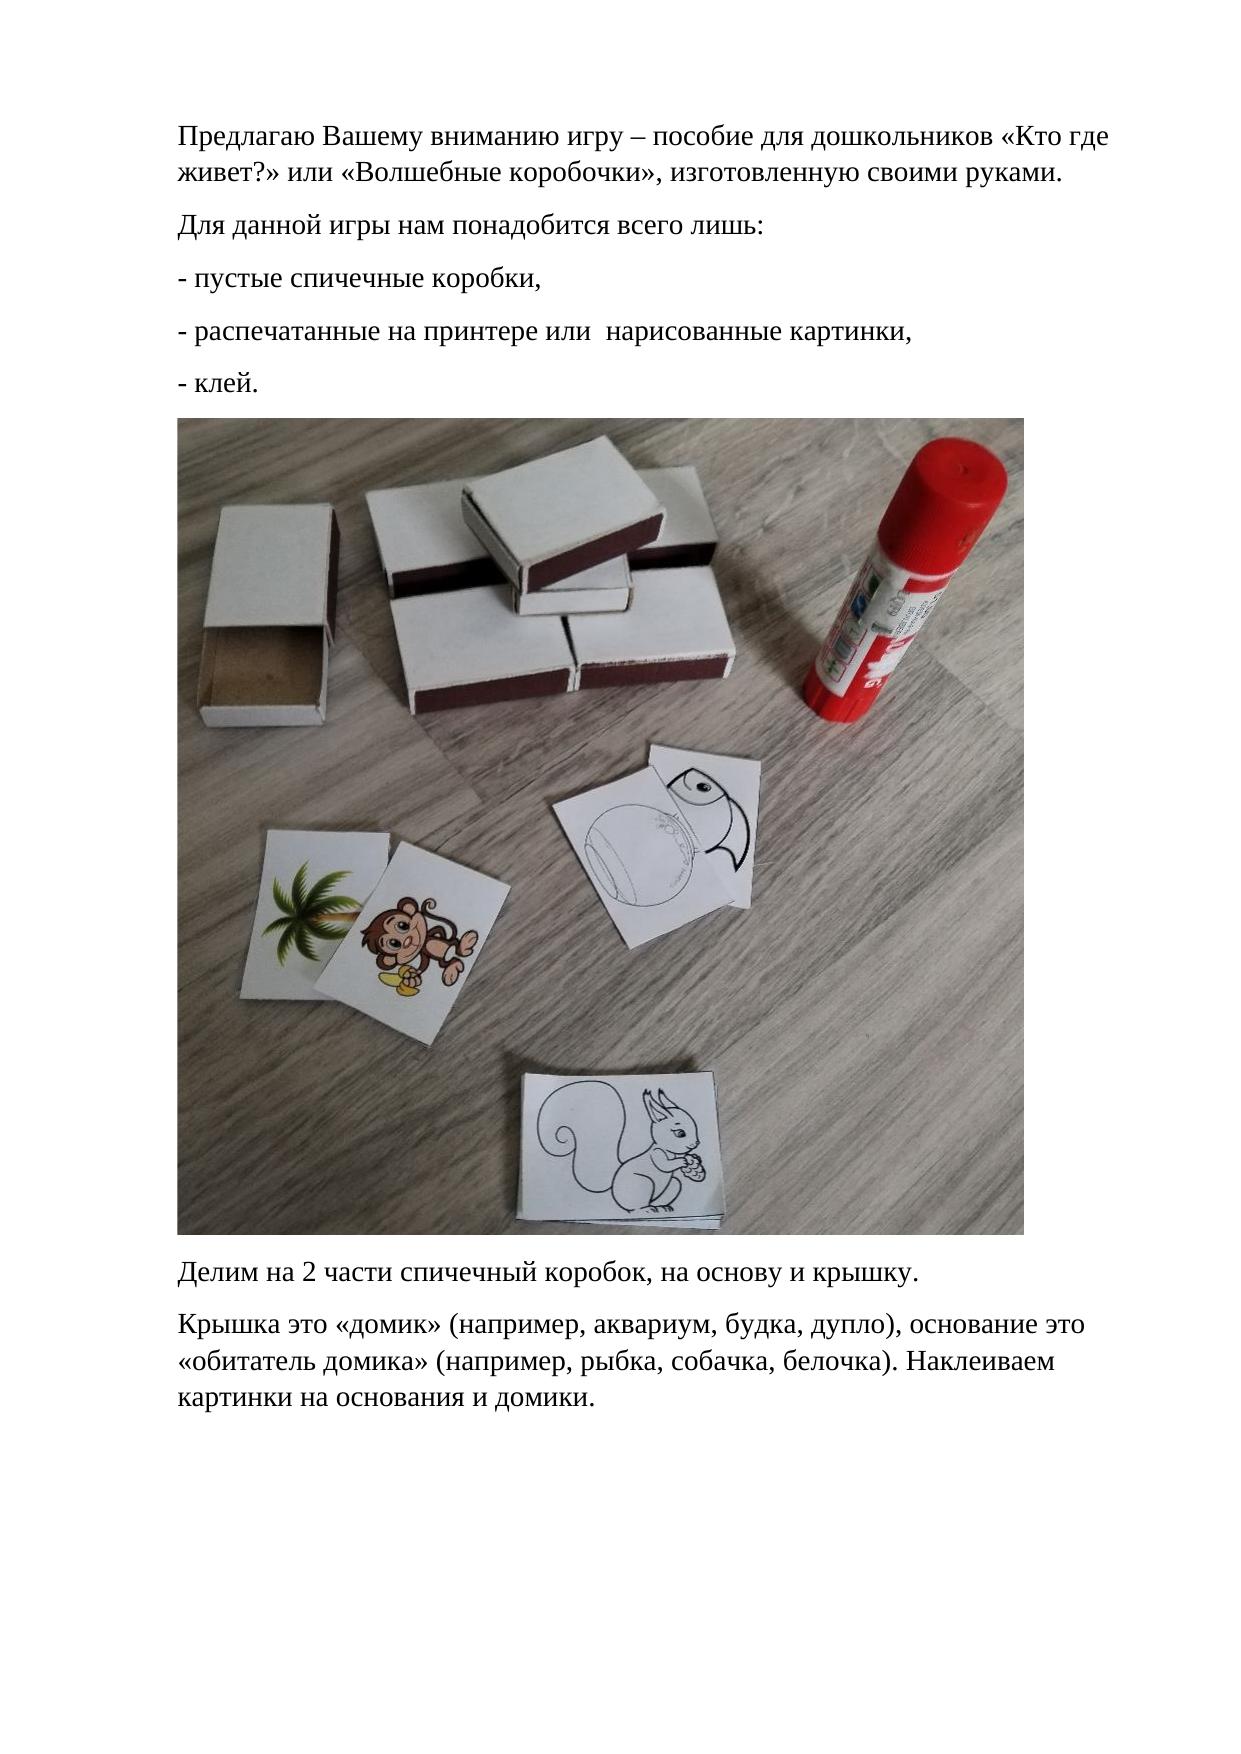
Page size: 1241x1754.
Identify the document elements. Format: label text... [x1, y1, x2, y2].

text Крышка это «домик» (например, аквариум, будка, дупло), основание это «обитатель домика» (например, рыбка, собачка, белочка). Наклеиваем картинки на основания и домики. [177, 1306, 1152, 1412]
text Делим на 2 части спичечный коробок, на основу и крышку. [177, 1254, 1152, 1287]
text Предлагаю Вашему вниманию игру – пособие для дошкольников «Кто где живет?» или «Волшебные коробочки», изготовленную своими руками. [177, 118, 1152, 188]
text - клей. [177, 366, 1152, 399]
text Для данной игры нам понадобится всего лишь: [177, 207, 1152, 241]
text - пустые спичечные коробки, [177, 260, 1152, 293]
picture [177, 418, 1024, 1235]
text - распечатанные на принтере или нарисованные картинки, [177, 313, 1152, 346]
